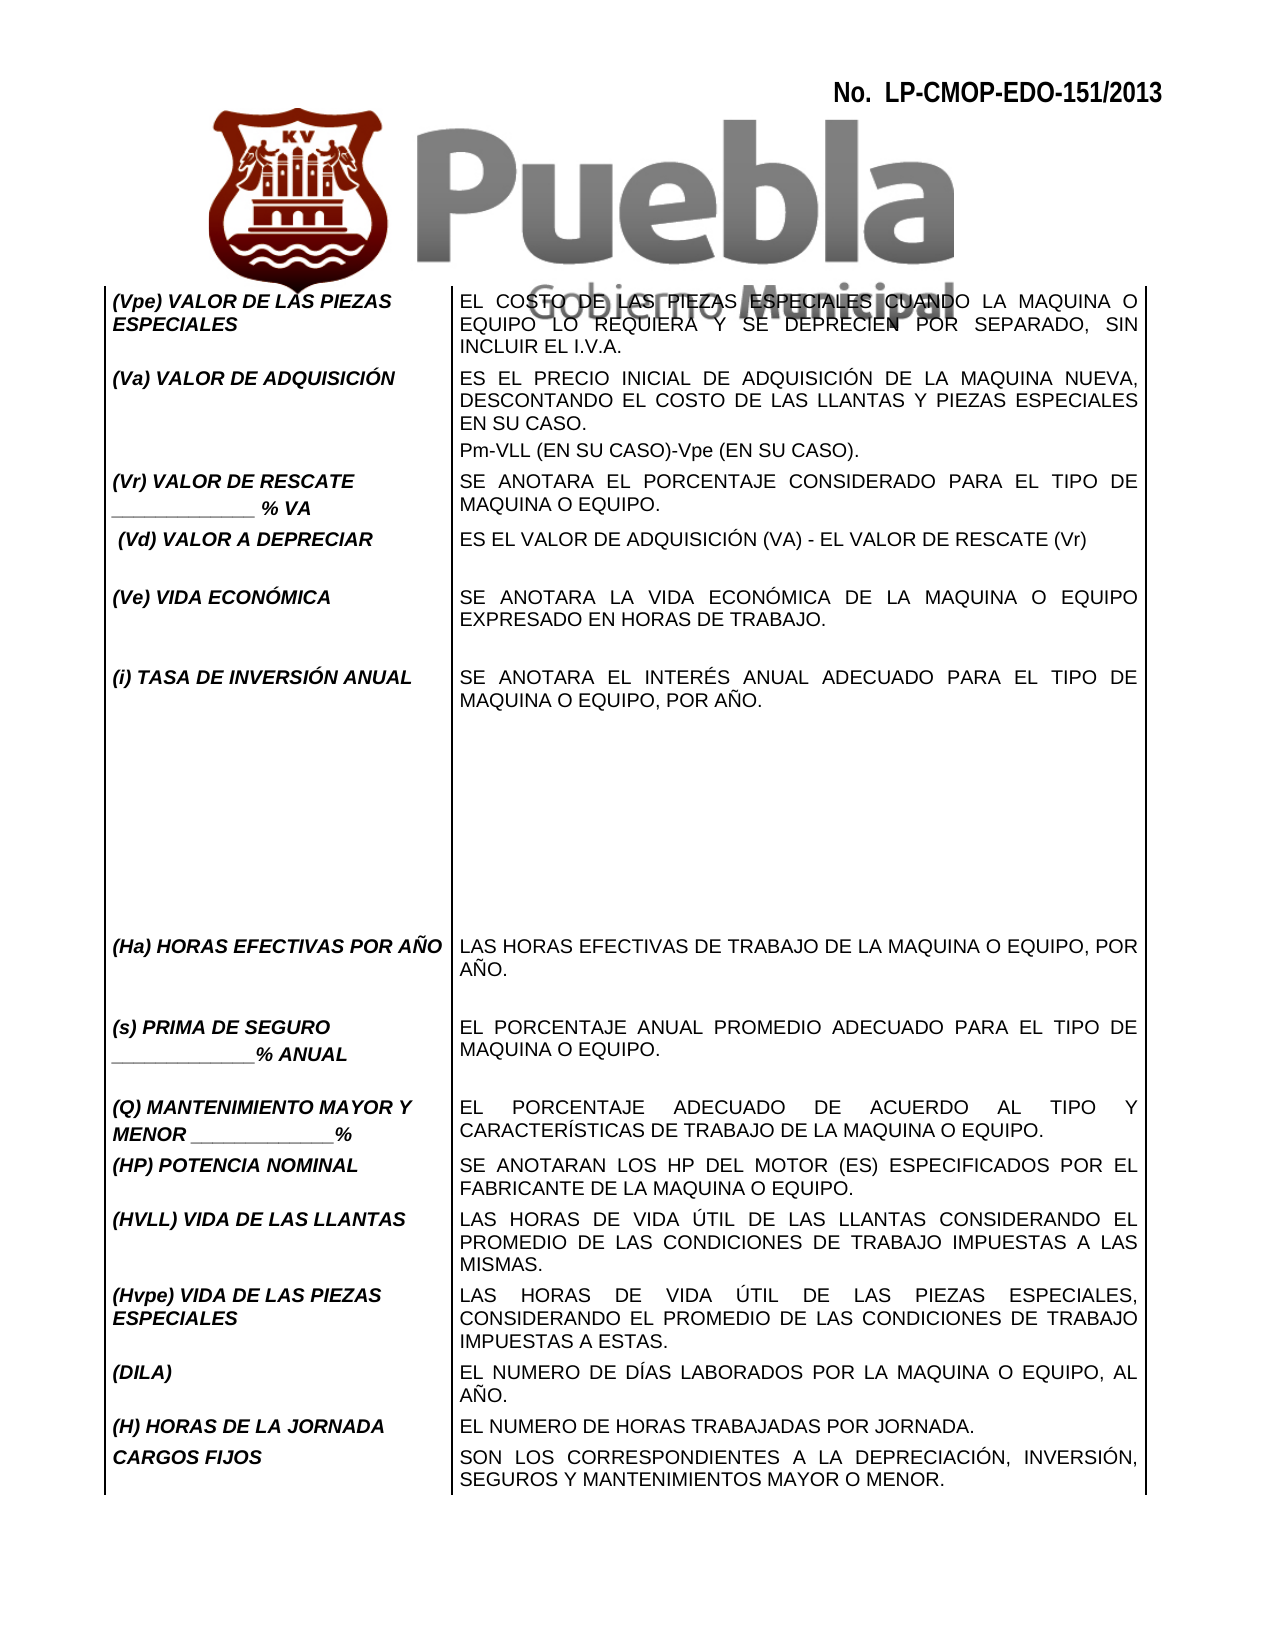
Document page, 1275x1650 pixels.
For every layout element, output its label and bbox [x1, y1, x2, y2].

picture [208, 108, 954, 286]
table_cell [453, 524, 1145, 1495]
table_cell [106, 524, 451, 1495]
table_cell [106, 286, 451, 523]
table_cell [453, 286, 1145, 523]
